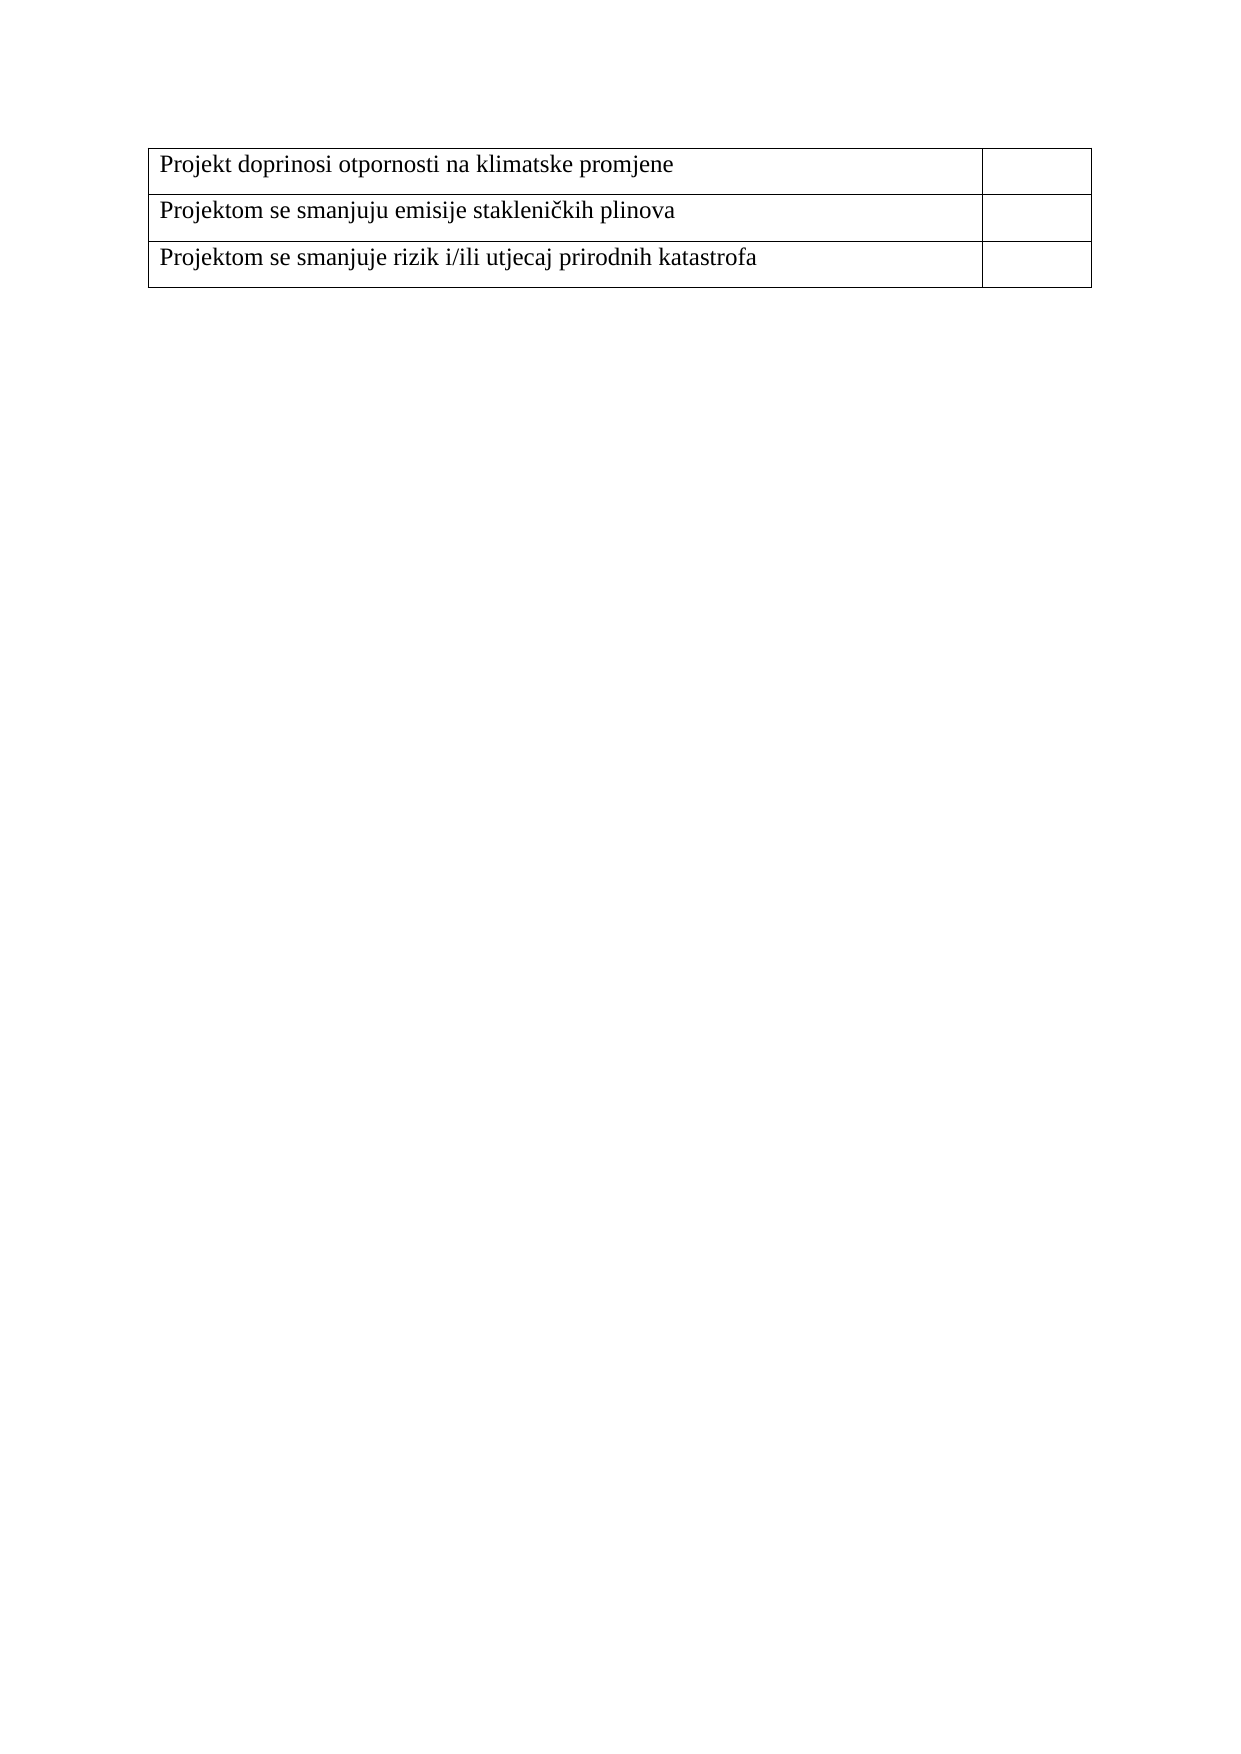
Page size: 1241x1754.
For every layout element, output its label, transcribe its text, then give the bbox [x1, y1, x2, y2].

table_cell [983, 149, 1091, 194]
table_cell Projekt doprinosi otpornosti na klimatske promjene [149, 149, 982, 194]
table_cell Projektom se smanjuju emisije stakleničkih plinova [149, 195, 982, 241]
table_cell Projektom se smanjuje rizik i/ili utjecaj prirodnih katastrofa [149, 242, 982, 287]
table_cell [983, 242, 1091, 287]
table_cell [983, 195, 1091, 241]
